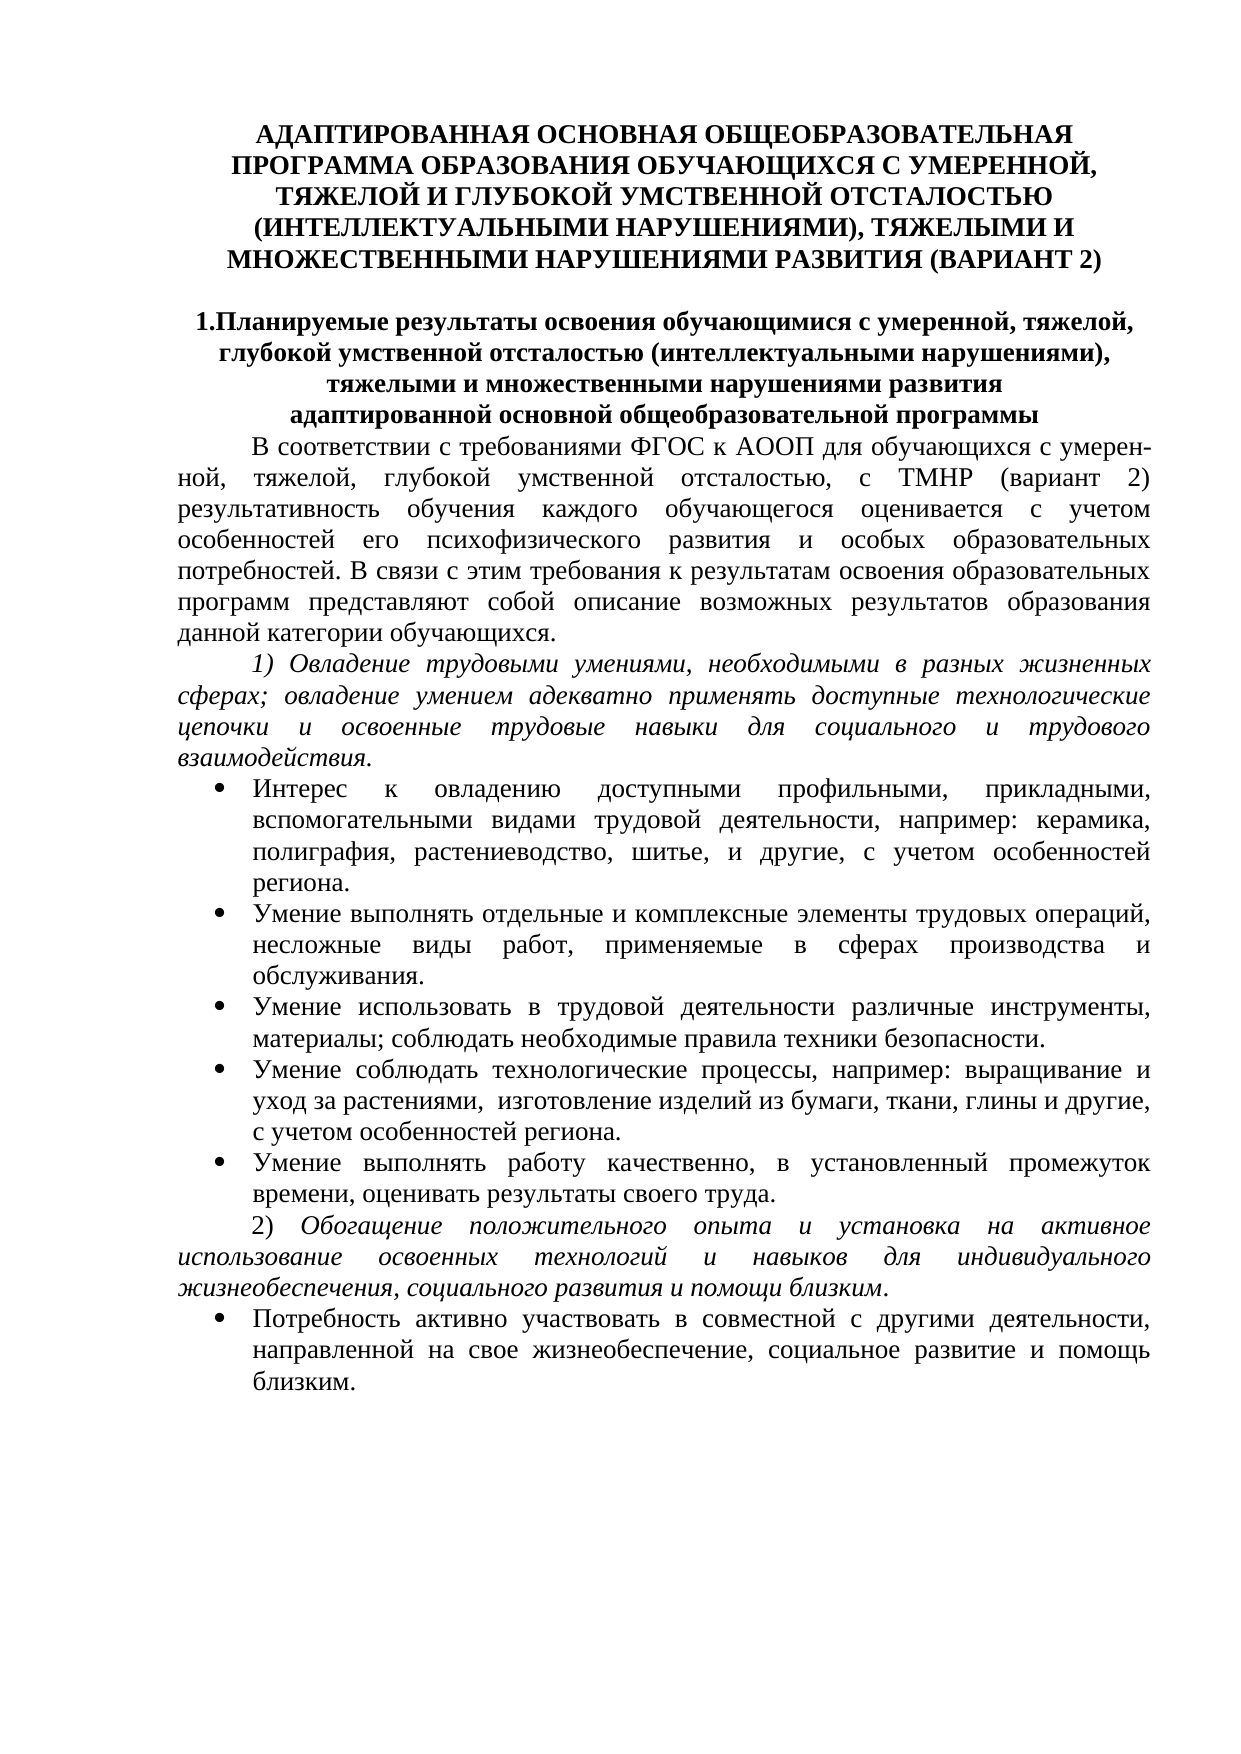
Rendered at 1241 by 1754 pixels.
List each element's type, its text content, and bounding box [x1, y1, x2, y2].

text В соответствии с требованиями ФГОС к АООП для обучающихся с умеренной, тяжелой, глубокой умственной отсталостью, с ТМНР (вариант 2) результативность обучения каждого обучающегося оценивается с учетом особенностей его психофизического развития и особых образовательных потребностей. В связи с этим требования к результатам освоения образовательных программ представляют собой описание возможных результатов образования данной категории обучающихся. [177, 429, 1152, 648]
text 1.Планируемые результаты освоения обучающимися с умеренной, тяжелой, глубокой умственной отсталостью (интеллектуальными нарушениями), тяжелыми и множественными нарушениями развития [177, 305, 1152, 398]
list Умение использовать в трудовой деятельности различные инструменты, материалы; соблюдать необходимые правила техники безопасности. [215, 990, 1152, 1053]
list Умение выполнять отдельные и комплексные элементы трудовых операций, несложные виды работ, применяемые в сферах производства и обслуживания. [215, 897, 1152, 990]
text АДАПТИРОВАННАЯ ОСНОВНАЯ ОБЩЕОБРАЗОВАТЕЛЬНАЯ ПРОГРАММА ОБРАЗОВАНИЯ ОБУЧАЮЩИХСЯ С УМЕРЕННОЙ, ТЯЖЕЛОЙ И ГЛУБОКОЙ УМСТВЕННОЙ ОТСТАЛОСТЬЮ (ИНТЕЛЛЕКТУАЛЬНЫМИ НАРУШЕНИЯМИ), ТЯЖЕЛЫМИ И МНОЖЕСТВЕННЫМИ НАРУШЕНИЯМИ РАЗВИТИЯ (ВАРИАНТ 2) [177, 118, 1152, 274]
list Умение соблюдать технологические процессы, например: выращивание и уход за растениями, изготовление изделий из бумаги, ткани, глины и другие, с учетом особенностей региона. [215, 1053, 1152, 1146]
list Умение выполнять работу качественно, в установленный промежуток времени, оценивать результаты своего труда. [215, 1146, 1152, 1209]
list Потребность активно участвовать в совместной с другими деятельности, направленной на свое жизнеобеспечение, социальное развитие и помощь близким. [215, 1302, 1152, 1396]
list Интерес к овладению доступными профильными, прикладными, вспомогательными видами трудовой деятельности, например: керамика, полиграфия, растениеводство, шитье, и другие, с учетом особенностей региона. [215, 772, 1152, 897]
text 1) Овладение трудовыми умениями, необходимыми в разных жизненных сферах; овладение умением адекватно применять доступные технологические цепочки и освоенные трудовые навыки для социального и трудового взаимодействия. [177, 648, 1152, 772]
text адаптированной основной общеобразовательной программы [177, 398, 1152, 429]
text 2) Обогащение положительного опыта и установка на активное использование освоенных технологий и навыков для индивидуального жизнеобеспечения, социального развития и помощи близким. [177, 1209, 1152, 1302]
